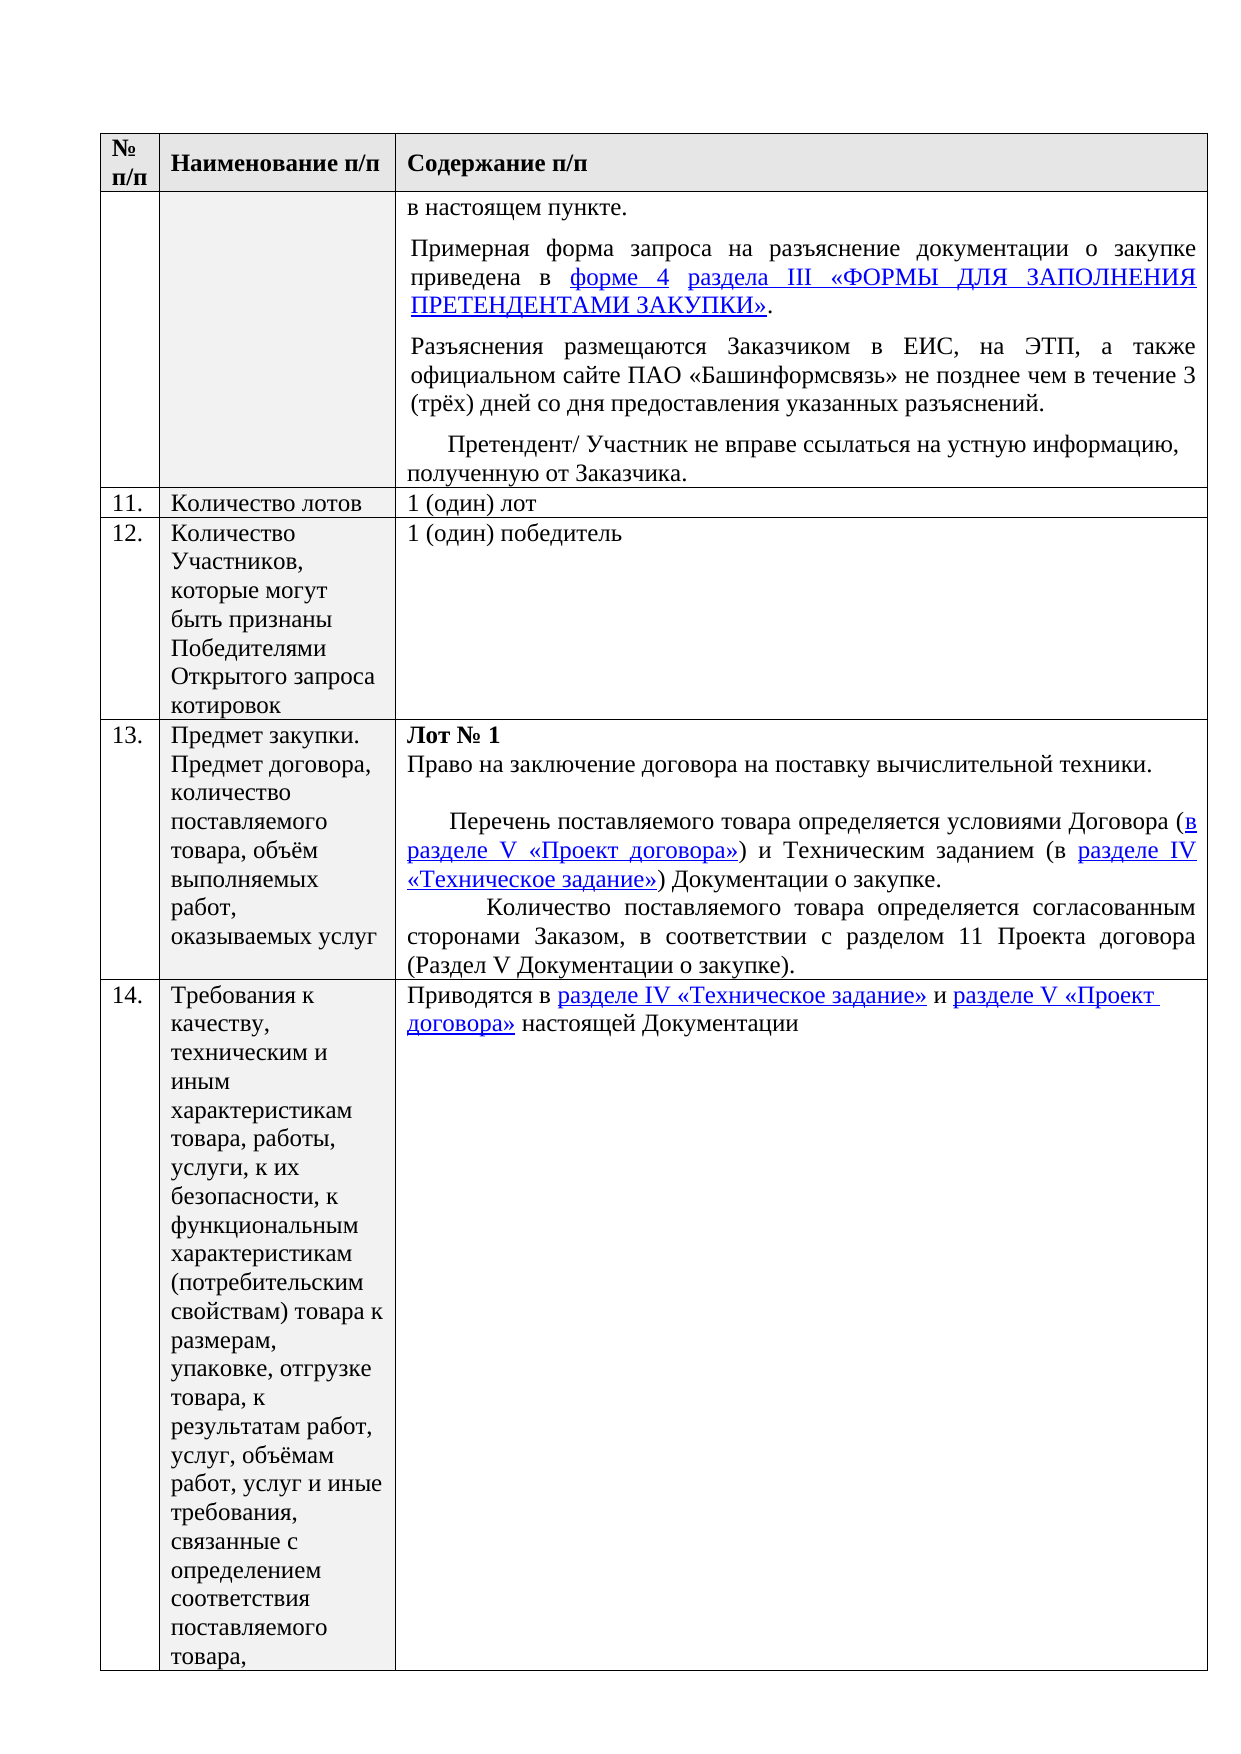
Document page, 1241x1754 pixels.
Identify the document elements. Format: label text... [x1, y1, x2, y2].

table_cell 1 (один) лот [396, 488, 1207, 517]
table_cell [101, 720, 159, 979]
table_header № п/п [101, 134, 159, 191]
table_cell [101, 192, 159, 487]
table_cell Предмет закупки. Предмет договора, количество поставляемого товара, объём выполняемых работ, оказываемых услуг [160, 720, 395, 979]
table_cell [101, 980, 159, 1670]
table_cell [160, 980, 395, 1670]
table_cell [101, 488, 159, 517]
table_cell Количество Участников, которые могут быть признаны Победителями Открытого запроса котировок [160, 518, 395, 719]
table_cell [396, 980, 1207, 1670]
table_cell [101, 518, 159, 719]
table_header Содержание п/п [396, 134, 1207, 191]
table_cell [396, 192, 1207, 487]
table_header Наименование п/п [160, 134, 395, 191]
table_cell Лот № 1 Право на заключение договора на поставку вычислительной техники. Перечень поставляемого товара определяется условиями Договора (в разделе V «Проект договора») и Техническим заданием (в разделе IV «Техническое задание») Документации о закупке. Количество поставляемого товара определяется согласованным сторонами Заказом, в соответствии с разделом 11 Проекта договора (Раздел V Документации о закупке). [396, 720, 1207, 979]
table_cell Количество лотов [160, 488, 395, 517]
table_cell 1 (один) победитель [396, 518, 1207, 719]
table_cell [160, 192, 395, 487]
